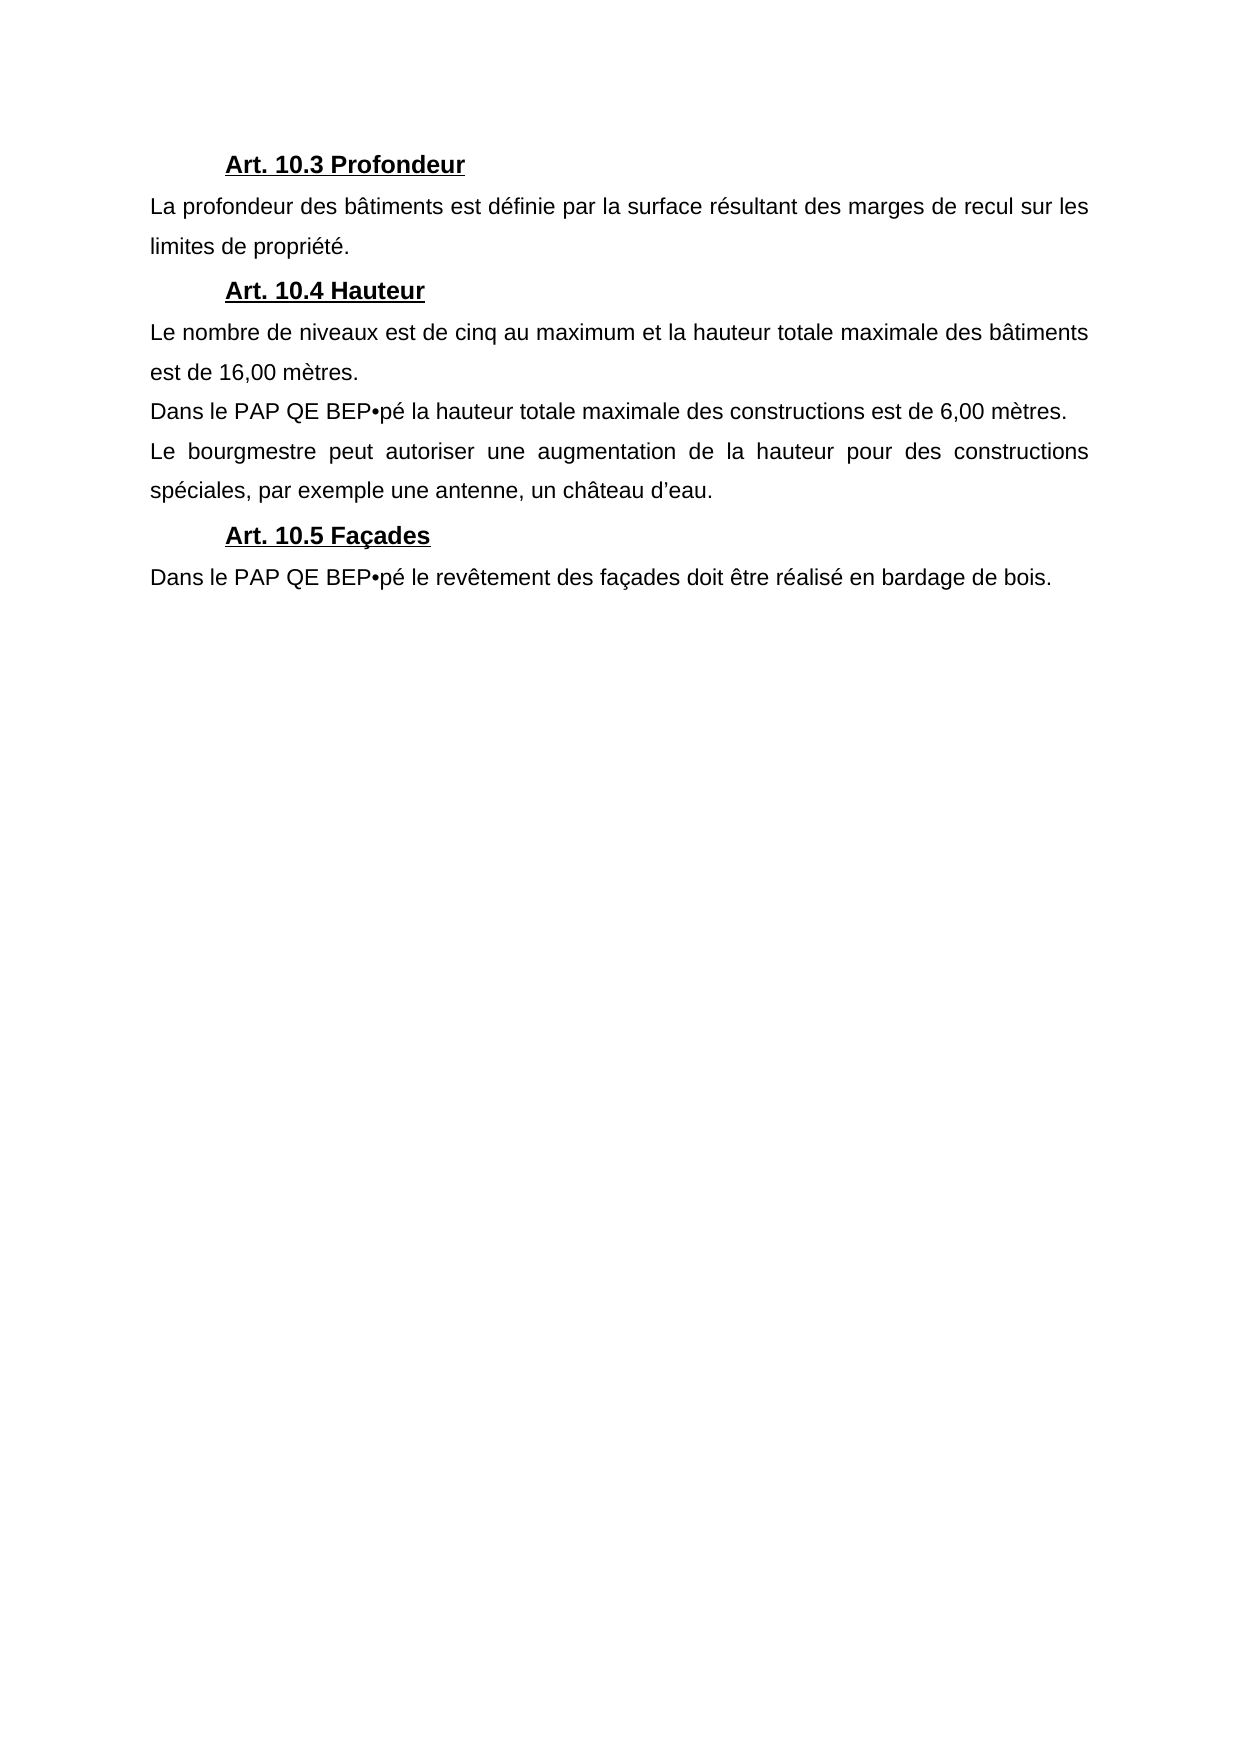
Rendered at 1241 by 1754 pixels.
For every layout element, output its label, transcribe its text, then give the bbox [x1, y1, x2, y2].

text Le bourgmestre peut autoriser une augmentation de la hauteur pour des constructions spéciales, par exemple une antenne, un château d’eau. [150, 438, 1090, 504]
text Dans le PAP QE BEP•pé le revêtement des façades doit être réalisé en bardage de bois. [150, 564, 1090, 590]
text Le nombre de niveaux est de cinq au maximum et la hauteur totale maximale des bâtiments est de 16,00 mètres. [150, 319, 1090, 385]
text La profondeur des bâtiments est définie par la surface résultant des marges de recul sur les limites de propriété. [150, 193, 1090, 259]
subtitle Art. 10.3 Profondeur [225, 150, 1090, 179]
subtitle Art. 10.5 Façades [225, 521, 1090, 550]
subtitle Art. 10.4 Hauteur [225, 276, 1090, 305]
text Dans le PAP QE BEP•pé la hauteur totale maximale des constructions est de 6,00 mètres. [150, 398, 1090, 425]
